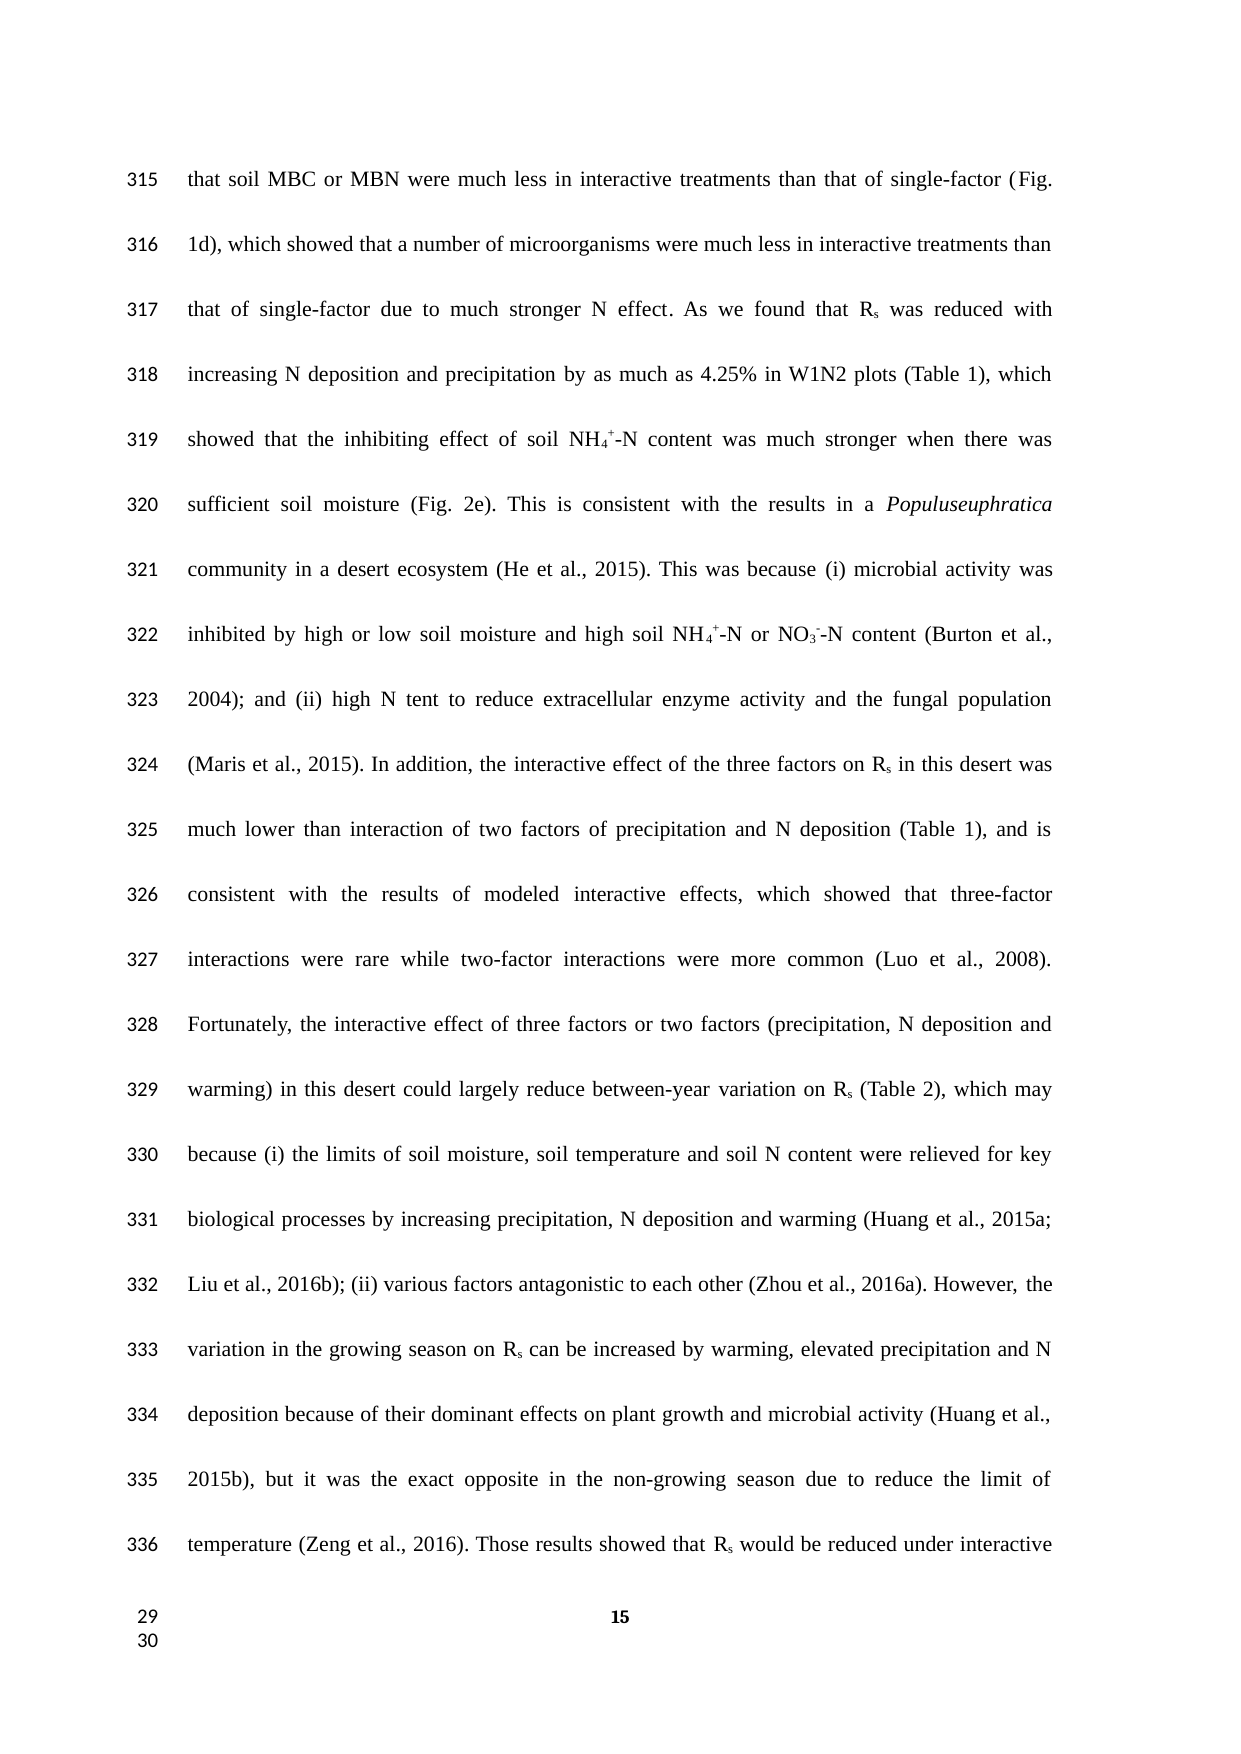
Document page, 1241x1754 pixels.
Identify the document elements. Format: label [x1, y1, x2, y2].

text [187, 162, 1053, 1559]
